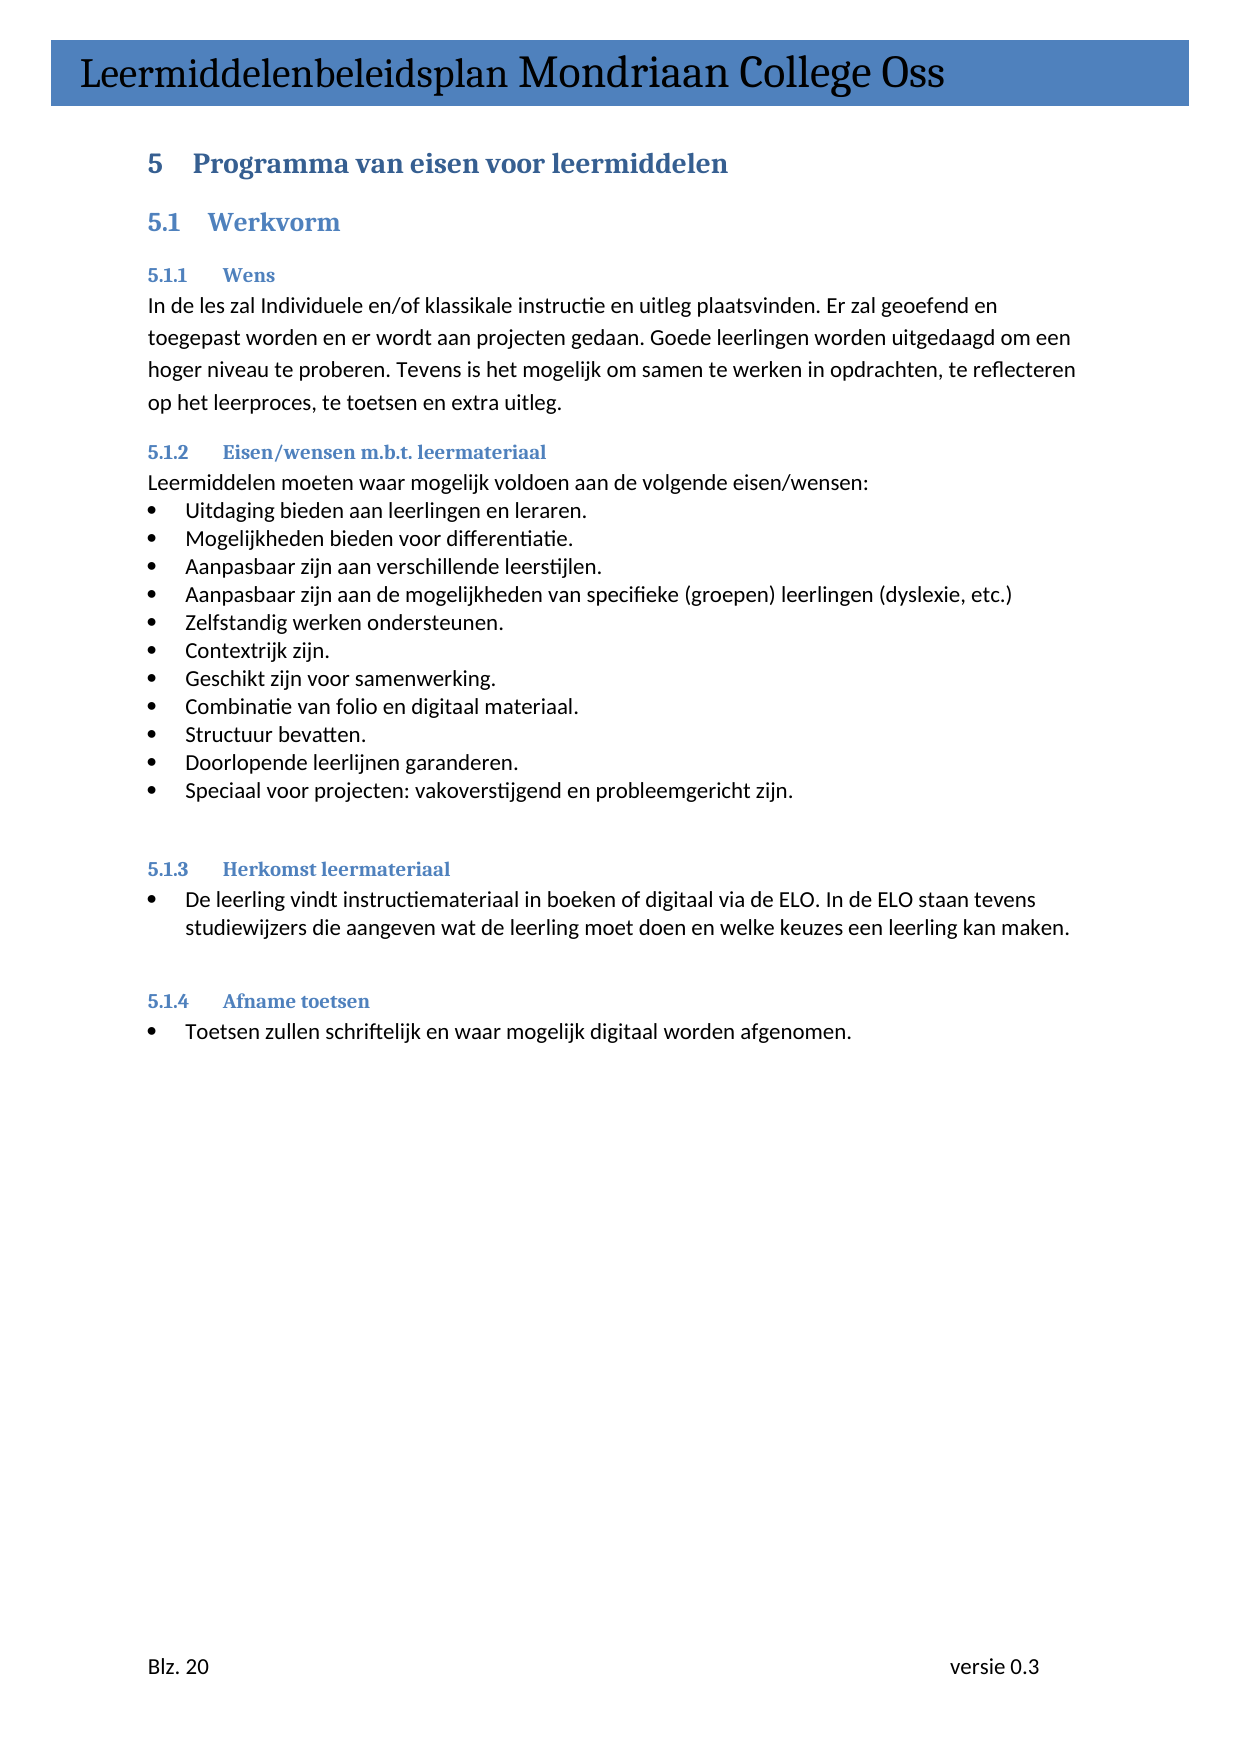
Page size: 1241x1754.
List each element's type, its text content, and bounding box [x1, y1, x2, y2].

subtitle Herkomst leermateriaal [148, 857, 1093, 881]
list Zelfstandig werken ondersteunen. [148, 608, 1093, 636]
text Leermiddelen moeten waar mogelijk voldoen aan de volgende eisen/wensen: [148, 468, 1093, 496]
list Combinatie van folio en digitaal materiaal. [148, 692, 1093, 720]
list Geschikt zijn voor samenwerking. [148, 664, 1093, 692]
list Speciaal voor projecten: vakoverstijgend en probleemgericht zijn. [148, 776, 1093, 804]
subtitle Programma van eisen voor leermiddelen [148, 148, 1093, 181]
list Toetsen zullen schriftelijk en waar mogelijk digitaal worden afgenomen. [148, 1017, 1093, 1045]
list De leerling vindt instructiemateriaal in boeken of digitaal via de ELO. In de ELO staan tevens studiewijzers die aangeven wat de leerling moet doen en welke keuzes een leerling kan maken. [148, 885, 1093, 941]
list Uitdaging bieden aan leerlingen en leraren. [148, 496, 1093, 524]
list Aanpasbaar zijn aan de mogelijkheden van specifieke (groepen) leerlingen (dyslexie, etc.) [148, 580, 1093, 608]
subtitle Afname toetsen [148, 990, 1093, 1014]
subtitle Werkvorm [148, 207, 1093, 238]
subtitle Wens [148, 263, 1093, 287]
text In de les zal Individuele en/of klassikale instructie en uitleg plaatsvinden. Er zal geoefend en toegepast worden en er wordt aan projecten gedaan. Goede leerlingen worden uitgedaagd om een hoger niveau te proberen. Tevens is het mogelijk om samen te werken in opdrachten, te reflecteren op het leerproces, te toetsen en extra uitleg. [148, 291, 1093, 416]
subtitle Eisen/wensen m.b.t. leermateriaal [148, 441, 1093, 464]
list Aanpasbaar zijn aan verschillende leerstijlen. [148, 552, 1093, 580]
list Structuur bevatten. [148, 720, 1093, 748]
list Doorlopende leerlijnen garanderen. [148, 748, 1093, 776]
list Mogelijkheden bieden voor differentiatie. [148, 524, 1093, 552]
list Contextrijk zijn. [148, 636, 1093, 664]
